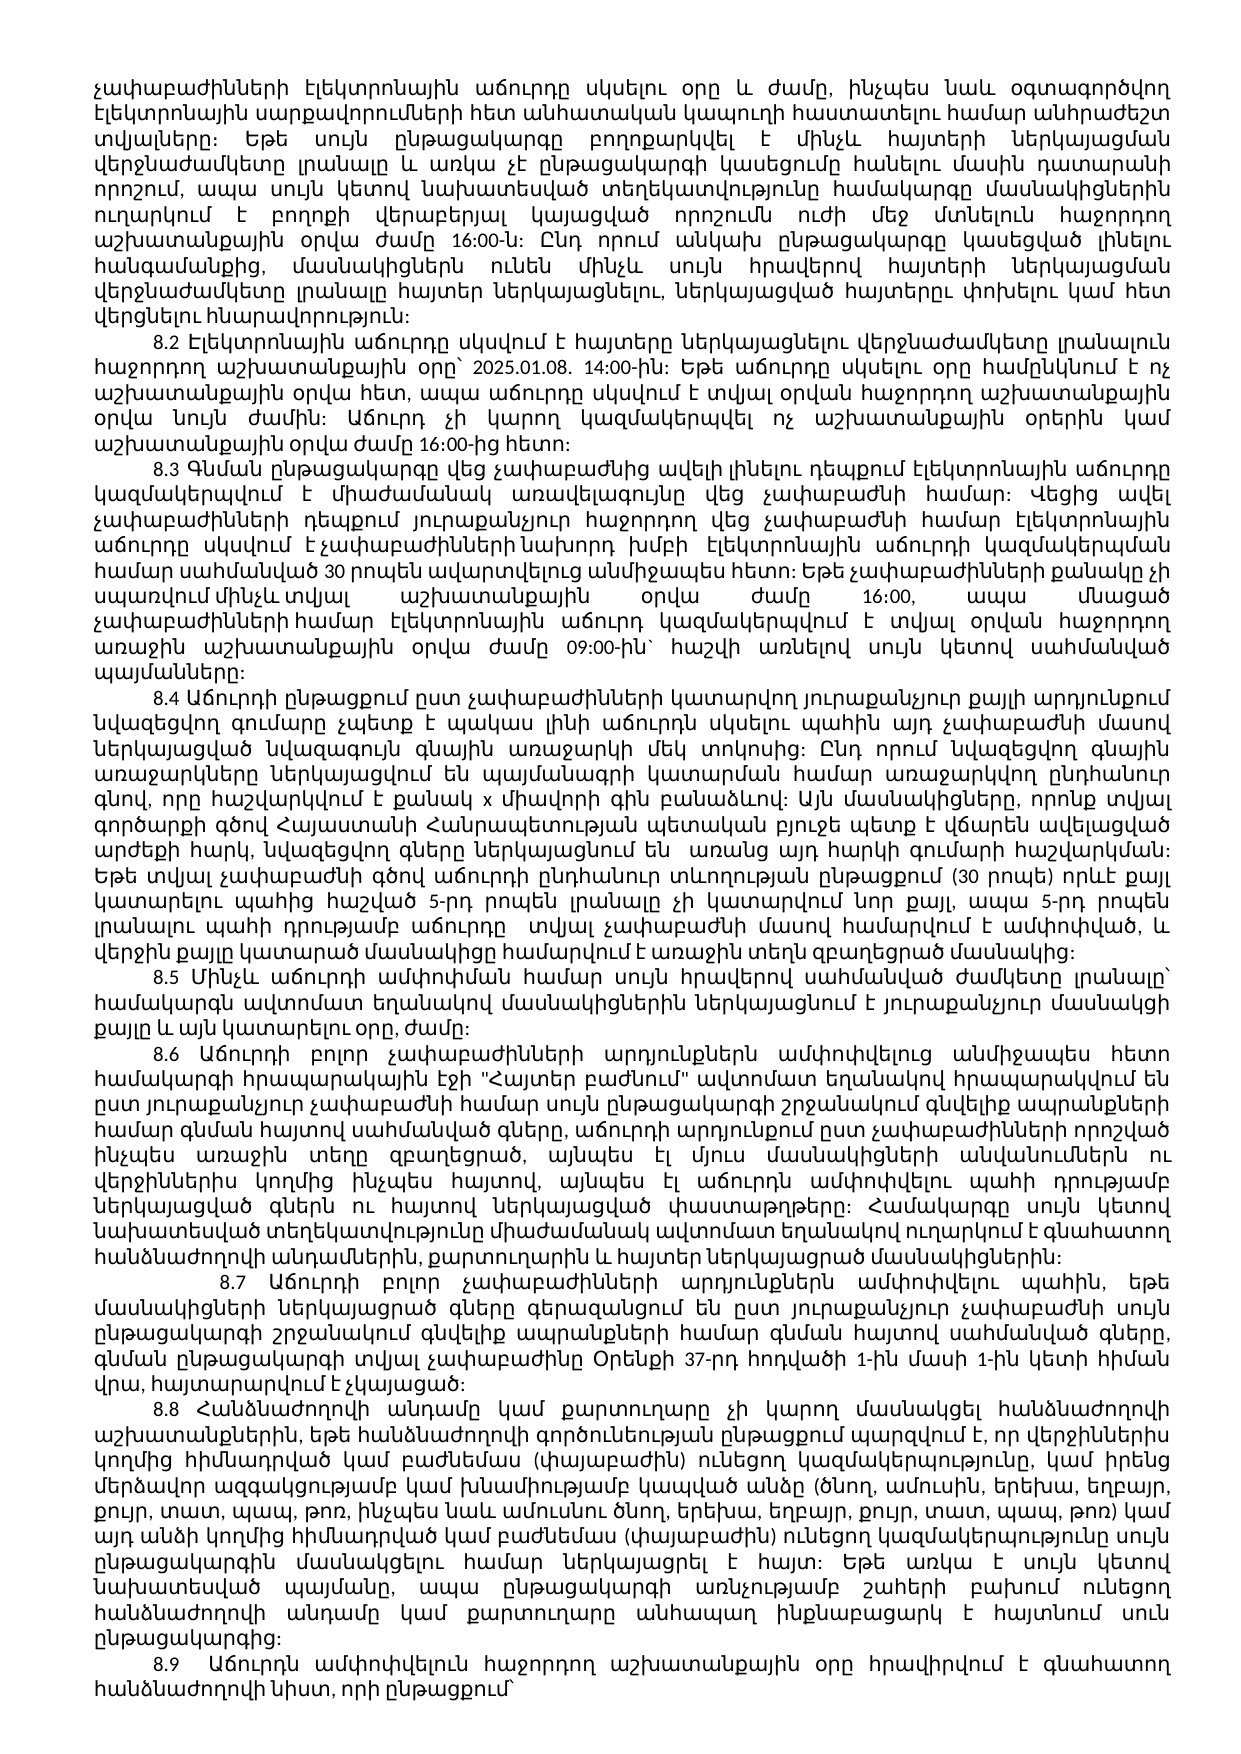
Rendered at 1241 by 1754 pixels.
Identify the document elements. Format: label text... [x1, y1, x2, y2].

text 8.2 Էլեկտրոնային աճուրդը սկսվում է հայտերը ներկայացնելու վերջնաժամկետը լրանալուն հաջորդող աշխատանքային օրը՝ 2025.01.08. 14:00 -ին: Եթե աճուրդը սկսելու օրը համընկնում է ոչ աշխատանքային օրվա հետ, ապա աճուրդը սկսվում է տվյալ օրվան հաջորդող աշխատանքային օրվա նույն ժամին: Աճուրդ չի կարող կազմակերպվել ոչ աշխատանքային օրերին կամ աշխատանքային օրվա ժամը 16։00-ից հետո: [94, 329, 1171, 456]
text 8.6 Աճուրդի բոլոր չափաբաժինների արդյունքներն ամփոփվելուց անմիջապես հետո համակարգի հրապարակային էջի "Հայտեր բաժնում" ավտոմատ եղանակով հրապարակվում են ըստ յուրաքանչյուր չափաբաժնի համար սույն ընթացակարգի շրջանակում գնվելիք ապրանքների համար գնման հայտով սահմանված գները, աճուրդի արդյունքում ըստ չափաբաժինների որոշված ինչպես առաջին տեղը զբաղեցրած, այնպես էլ մյուս մասնակիցների անվանումներն ու վերջիններիս կողմից ինչպես հայտով, այնպես էլ աճուրդն ամփոփվելու պահի դրությամբ ներկայացված գներն ու հայտով ներկայացված փաստաթղթերը: Համակարգը սույն կետով նախատեսված տեղեկատվությունը միաժամանակ ավտոմատ եղանակով ուղարկում է գնահատող հանձնաժողովի անդամներին, քարտուղարին և հայտեր ներկայացրած մասնակիցներին: [94, 1041, 1171, 1269]
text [94, 75, 1171, 329]
text 8.7 Աճուրդի բոլոր չափաբաժինների արդյունքներն ամփոփվելու պահին, եթե մասնակիցների ներկայացրած գները գերազանցում են ըստ յուրաքանչյուր չափաբաժնի սույն ընթացակարգի շրջանակում գնվելիք ապրանքների համար գնման հայտով սահմանված գները, գնման ընթացակարգի տվյալ չափաբաժինը Օրենքի 37-րդ հոդվածի 1-ին մասի 1-ին կետի հիման վրա, հայտարարվում է չկայացած: [94, 1269, 1171, 1397]
text 8.9 Աճուրդն ամփոփվելուն հաջորդող աշխատանքային օրը հրավիրվում է գնահատող հանձնաժողովի նիստ, որի ընթացքում՝ [94, 1651, 1171, 1702]
text 8.8 Հանձնաժողովի անդամը կամ քարտուղարը չի կարող մասնակցել հանձնաժողովի աշխատանքներին, եթե հանձնաժողովի գործունեության ընթացքում պարզվում է, որ վերջիններիս կողմից հիմնադրված կամ բաժնեմաս (փայաբաժին) ունեցող կազմակերպությունը, կամ իրենց մերձավոր ազգակցությամբ կամ խնամիությամբ կապված անձը (ծնող, ամուսին, երեխա, եղբայր, քույր, տատ, պապ, թոռ, ինչպես նաև ամուսնու ծնող, երեխա, եղբայր, քույր, տատ, պապ, թոռ) կամ այդ անձի կողմից հիմնադրված կամ բաժնեմաս (փայաբաժին) ունեցող կազմակերպությունը սույն ընթացակարգին մասնակցելու համար ներկայացրել է հայտ: Եթե առկա է սույն կետով նախատեսված պայմանը, ապա ընթացակարգի առնչությամբ շահերի բախում ունեցող հանձնաժողովի անդամը կամ քարտուղարը անհապաղ ինքնաբացարկ է հայտնում սուն ընթացակարգից: [94, 1397, 1171, 1651]
text 8.5 Մինչև աճուրդի ամփոփման համար սույն հրավերով սահմանված ժամկետը լրանալը՝ համակարգն ավտոմատ եղանակով մասնակիցներին ներկայացնում է յուրաքանչյուր մասնակցի քայլը և այն կատարելու օրը, ժամը: [94, 964, 1171, 1041]
text 8.3 Գնման ընթացակարգը վեց չափաբաժնից ավելի լինելու դեպքում էլեկտրոնային աճուրդը կազմակերպվում է միաժամանակ առավելագույնը վեց չափաբաժնի համար: Վեցից ավել չափաբաժինների դեպքում յուրաքանչյուր հաջորդող վեց չափաբաժնի համար էլեկտրոնային աճուրդը սկսվում է չափաբաժինների նախորդ խմբի էլեկտրոնային աճուրդի կազմակերպման համար սահմանված 30 րոպեն ավարտվելուց անմիջապես հետո: Եթե չափաբաժինների քանակը չի սպառվում մինչև տվյալ աշխատանքային օրվա ժամը 16։00, ապա մնացած չափաբաժինների համար էլեկտրոնային աճուրդ կազմակերպվում է տվյալ օրվան հաջորդող առաջին աշխատանքային օրվա ժամը 09:00-ին` հաշվի առնելով սույն կետով սահմանված պայմանները: [94, 456, 1171, 685]
text 8.4 Աճուրդի ընթացքում ըստ չափաբաժինների կատարվող յուրաքանչյուր քայլի արդյունքում նվազեցվող գումարը չպետք է պակաս լինի աճուրդն սկսելու պահին այդ չափաբաժնի մասով ներկայացված նվազագույն գնային առաջարկի մեկ տոկոսից: Ընդ որում նվազեցվող գնային առաջարկները ներկայացվում են պայմանագրի կատարման համար առաջարկվող ընդհանուր գնով, որը հաշվարկվում է քանակ x միավորի գին բանաձևով: Այն մասնակիցները, որոնք տվյալ գործարքի գծով Հայաստանի Հանրապետության պետական բյուջե պետք է վճարեն ավելացված արժեքի հարկ, նվազեցվող գները ներկայացնում են առանց այդ հարկի գումարի հաշվարկման: Եթե տվյալ չափաբաժնի գծով աճուրդի ընդհանուր տևողության ընթացքում (30 րոպե) որևէ քայլ կատարելու պահից հաշված 5-րդ րոպեն լրանալը չի կատարվում նոր քայլ, ապա 5-րդ րոպեն լրանալու պահի դրությամբ աճուրդը տվյալ չափաբաժնի մասով համարվում է ամփոփված, և վերջին քայլը կատարած մասնակիցը համարվում է առաջին տեղն զբաղեցրած մասնակից: [94, 685, 1171, 964]
